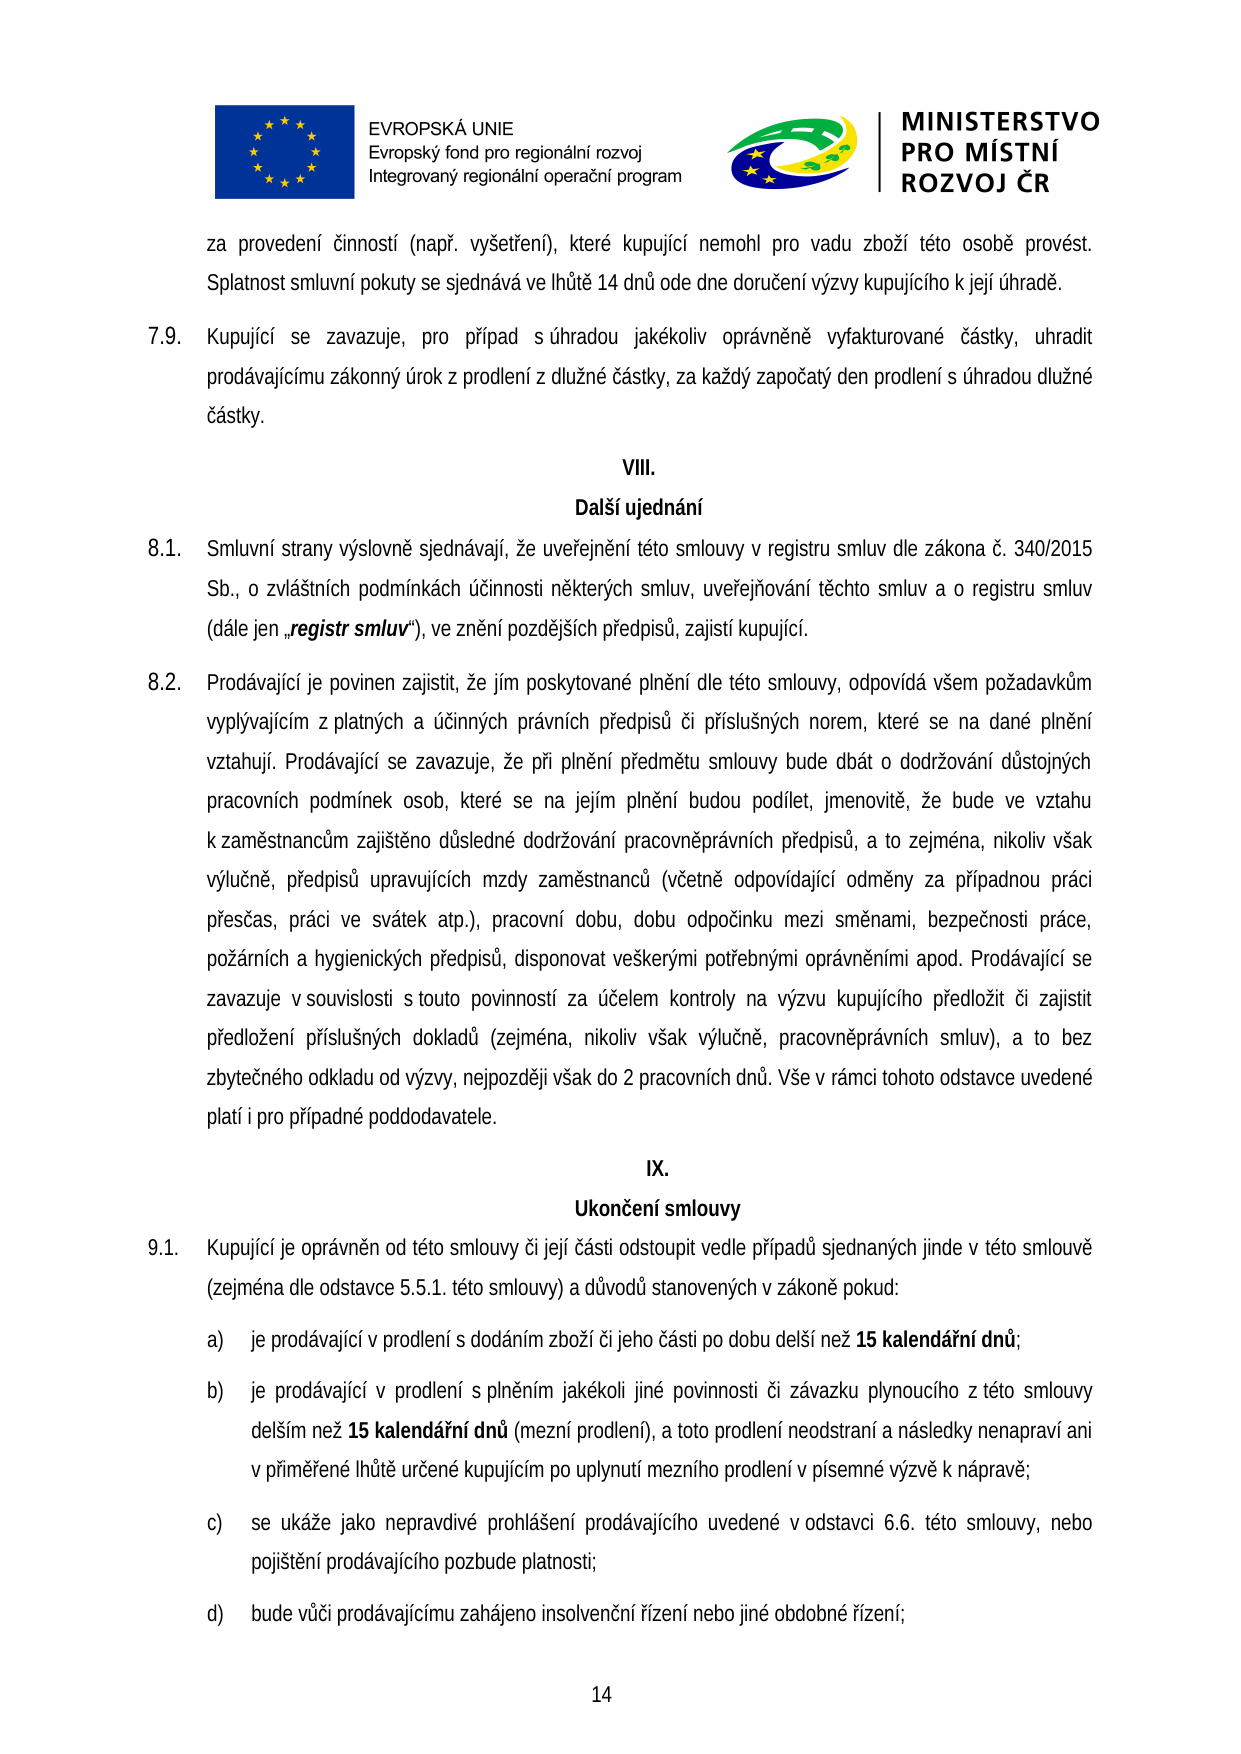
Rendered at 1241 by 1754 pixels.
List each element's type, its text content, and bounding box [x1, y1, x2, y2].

list je prodávající v prodlení s dodáním zboží či jeho části po dobu delší než 15 kalendářní dnů; [207, 1326, 1093, 1352]
list Smluvní strany výslovně sjednávají, že uveřejnění této smlouvy v registru smluv dle zákona č. 340/2015 Sb., o zvláštních podmínkách účinnosti některých smluv, uveřejňování těchto smluv a o registru smluv (dále jen „registr smluv“), ve znění pozdějších předpisů, zajistí kupující. [148, 533, 1093, 641]
list IX. [223, 1155, 1093, 1181]
text Další ujednání [185, 494, 1093, 520]
list Prodávající je povinen zajistit, že jím poskytované plnění dle této smlouvy, odpovídá všem požadavkům vyplývajícím z platných a účinných právních předpisů či příslušných norem, které se na dané plnění vztahují. Prodávající se zavazuje, že při plnění předmětu smlouvy bude dbát o dodržování důstojných pracovních podmínek osob, které se na jejím plnění budou podílet, jmenovitě, že bude ve vztahu k zaměstnancům zajištěno důsledné dodržování pracovněprávních předpisů, a to zejména, nikoliv však výlučně, předpisů upravujících mzdy zaměstnanců (včetně odpovídající odměny za případnou práci přesčas, práci ve svátek atp.), pracovní dobu, dobu odpočinku mezi směnami, bezpečnosti práce, požárních a hygienických předpisů, disponovat veškerými potřebnými oprávněními apod. Prodávající se zavazuje v souvislosti s touto povinností za účelem kontroly na výzvu kupujícího předložit či zajistit předložení příslušných dokladů (zejména, nikoliv však výlučně, pracovněprávních smluv), a to bez zbytečného odkladu od výzvy, nejpozději však do 2 pracovních dnů. Vše v rámci tohoto odstavce uvedené platí i pro případné poddodavatele. [148, 667, 1093, 1129]
list Ukončení smlouvy [223, 1194, 1093, 1221]
list Kupující se zavazuje, pro případ s úhradou jakékoliv oprávněně vyfakturované částky, uhradit prodávajícímu zákonný úrok z prodlení z dlužné částky, za každý započatý den prodlení s úhradou dlužné částky. [148, 321, 1093, 429]
list bude vůči prodávajícímu zahájeno insolvenční řízení nebo jiné obdobné řízení; [207, 1600, 1093, 1626]
picture [184, 73, 1130, 230]
list se ukáže jako nepravdivé prohlášení prodávajícího uvedené v odstavci 6.6. této smlouvy, nebo pojištění prodávajícího pozbude platnosti; [207, 1508, 1093, 1574]
list Kupující je oprávněn od této smlouvy či její části odstoupit vedle případů sjednaných jinde v této smlouvě (zejména dle odstavce 5.5.1. této smlouvy) a důvodů stanovených v zákoně pokud: [148, 1234, 1093, 1300]
list je prodávající v prodlení s plněním jakékoli jiné povinnosti či závazku plynoucího z této smlouvy delším než 15 kalendářní dnů (mezní prodlení), a toto prodlení neodstraní a následky nenapraví ani v přiměřené lhůtě určené kupujícím po uplynutí mezního prodlení v písemné výzvě k nápravě; [207, 1377, 1093, 1483]
subtitle VIII. [185, 454, 1093, 481]
